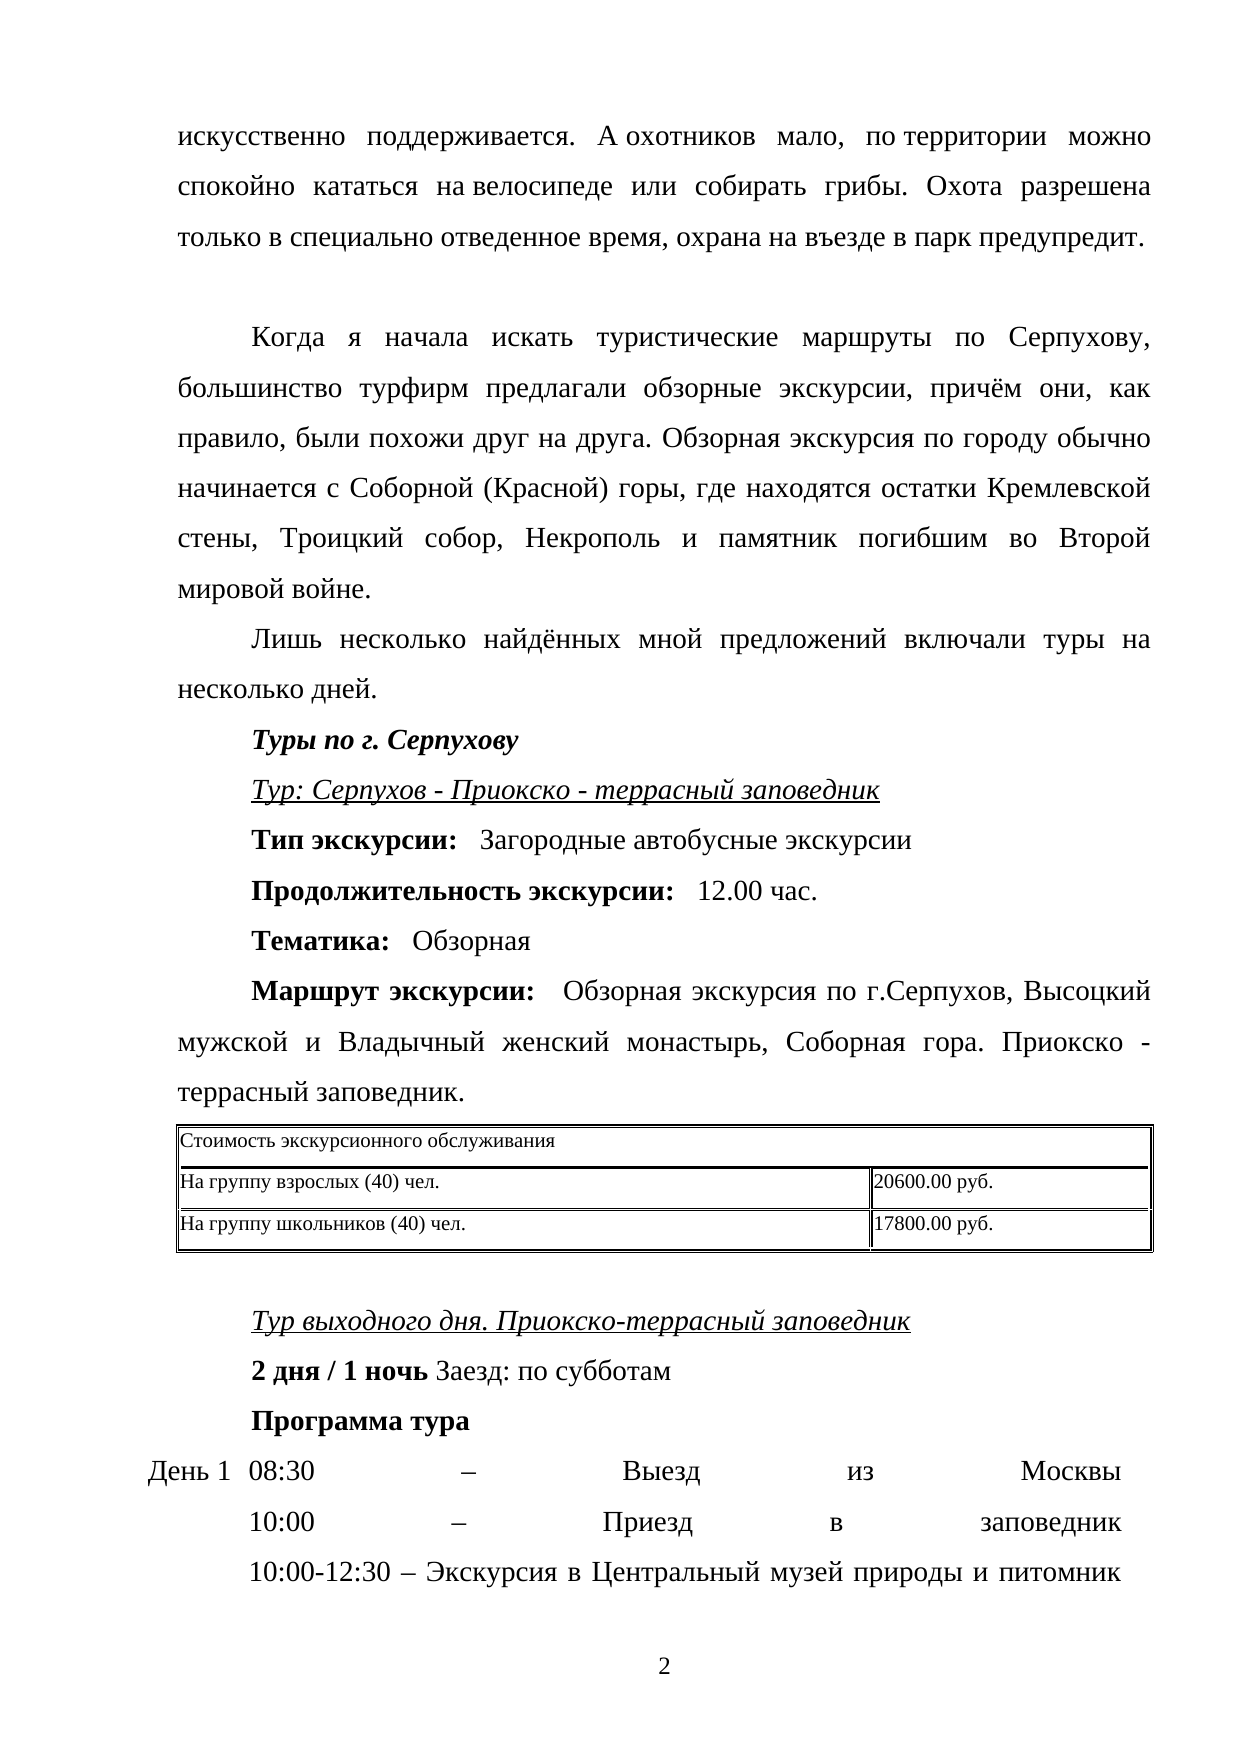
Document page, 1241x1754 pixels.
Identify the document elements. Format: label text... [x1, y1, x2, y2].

table_cell 20600.00 руб. [873, 1166, 1150, 1207]
text Тур: Серпухов - Приокско - террасный заповедник [177, 772, 1152, 806]
text Тематика: Обзорная [177, 923, 1152, 957]
table_header Стоимость экскурсионного обслуживания [179, 1128, 1150, 1166]
text Продолжительность экскурсии: 12.00 час. [177, 873, 1152, 906]
text 2 дня / 1 ночь Заезд: по субботам [177, 1353, 1152, 1386]
text Когда я начала искать туристические маршруты по Серпухову, большинство турфирм предлагали обзорные экскурсии, причём они, как правило, были похожи друг на друга. Обзорная экскурсия по городу обычно начинается с Соборной (Красной) горы, где находятся остатки Кремлевской стены, Троицкий собор, Некрополь и памятник погибшим во Второй мировой войне. [177, 319, 1152, 604]
text Программа тура [177, 1403, 1152, 1437]
text Тур выходного дня. Приокско-террасный заповедник [177, 1303, 1152, 1336]
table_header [248, 1454, 1122, 1588]
text Тип экскурсии: Загородные автобусные экскурсии [177, 822, 1152, 856]
table_cell На группу школьников (40) чел. [179, 1208, 871, 1249]
text Туры по г. Серпухову [177, 722, 1152, 755]
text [177, 118, 1152, 252]
text Маршрут экскурсии: Обзорная экскурсия по г.Серпухов, Высоцкий мужской и Владычный женский монастырь, Соборная гора. Приокско - террасный заповедник. [177, 973, 1152, 1108]
table_header День 1 [148, 1454, 248, 1588]
table_cell 17800.00 руб. [871, 1208, 1151, 1249]
table_cell На группу взрослых (40) чел. [179, 1166, 869, 1207]
text Лишь несколько найдённых мной предложений включали туры на несколько дней. [177, 621, 1152, 705]
